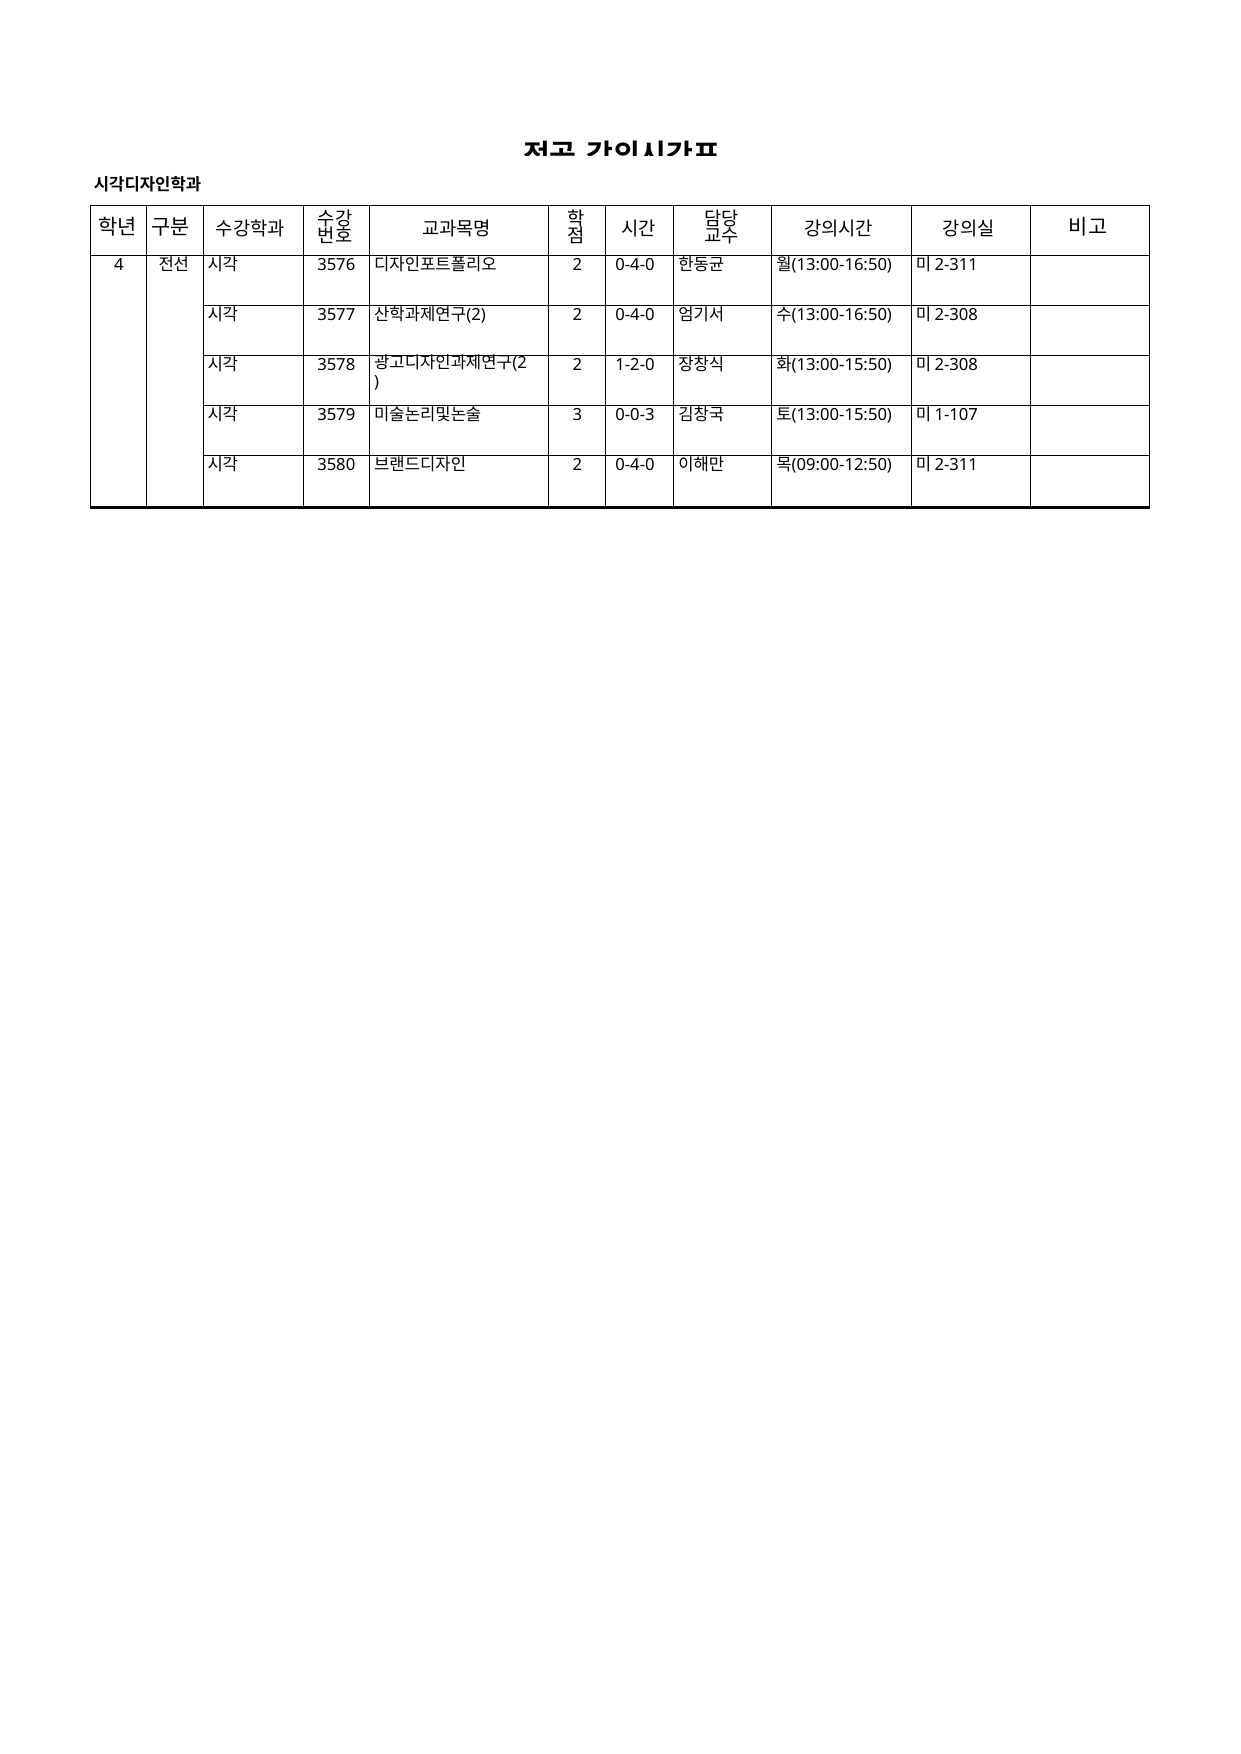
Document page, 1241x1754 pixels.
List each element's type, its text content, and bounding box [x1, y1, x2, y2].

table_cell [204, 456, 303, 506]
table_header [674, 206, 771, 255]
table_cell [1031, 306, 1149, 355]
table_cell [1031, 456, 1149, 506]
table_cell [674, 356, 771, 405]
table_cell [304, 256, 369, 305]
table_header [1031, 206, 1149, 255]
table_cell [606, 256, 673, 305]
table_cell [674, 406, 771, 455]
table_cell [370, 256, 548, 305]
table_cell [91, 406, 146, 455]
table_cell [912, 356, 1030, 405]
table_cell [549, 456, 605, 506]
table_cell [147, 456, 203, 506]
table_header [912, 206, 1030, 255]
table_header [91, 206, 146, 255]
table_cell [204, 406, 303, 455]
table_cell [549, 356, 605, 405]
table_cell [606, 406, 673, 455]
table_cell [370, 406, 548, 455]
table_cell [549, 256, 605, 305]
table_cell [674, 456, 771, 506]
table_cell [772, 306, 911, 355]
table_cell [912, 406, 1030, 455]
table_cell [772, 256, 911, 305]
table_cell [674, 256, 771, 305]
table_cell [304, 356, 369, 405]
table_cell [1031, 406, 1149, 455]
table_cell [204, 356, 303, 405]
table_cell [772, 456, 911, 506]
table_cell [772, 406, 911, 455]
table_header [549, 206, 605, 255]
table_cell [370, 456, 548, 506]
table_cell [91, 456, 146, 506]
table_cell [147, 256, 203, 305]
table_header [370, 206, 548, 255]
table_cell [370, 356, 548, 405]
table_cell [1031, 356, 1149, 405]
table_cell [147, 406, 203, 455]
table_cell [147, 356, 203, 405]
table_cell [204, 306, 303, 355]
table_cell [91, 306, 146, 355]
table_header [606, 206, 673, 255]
text 시각디자인학과 [94, 172, 1161, 195]
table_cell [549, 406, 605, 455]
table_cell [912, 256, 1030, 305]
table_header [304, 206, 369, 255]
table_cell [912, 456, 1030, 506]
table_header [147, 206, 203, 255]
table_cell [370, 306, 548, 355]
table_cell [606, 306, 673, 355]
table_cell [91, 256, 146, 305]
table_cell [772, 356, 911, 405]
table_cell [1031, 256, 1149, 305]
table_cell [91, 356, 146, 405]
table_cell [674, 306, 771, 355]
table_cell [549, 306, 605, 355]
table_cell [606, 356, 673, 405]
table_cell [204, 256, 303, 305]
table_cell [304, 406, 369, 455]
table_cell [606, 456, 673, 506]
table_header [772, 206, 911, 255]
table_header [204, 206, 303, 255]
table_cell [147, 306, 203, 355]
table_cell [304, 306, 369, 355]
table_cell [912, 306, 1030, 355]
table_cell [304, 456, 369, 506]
